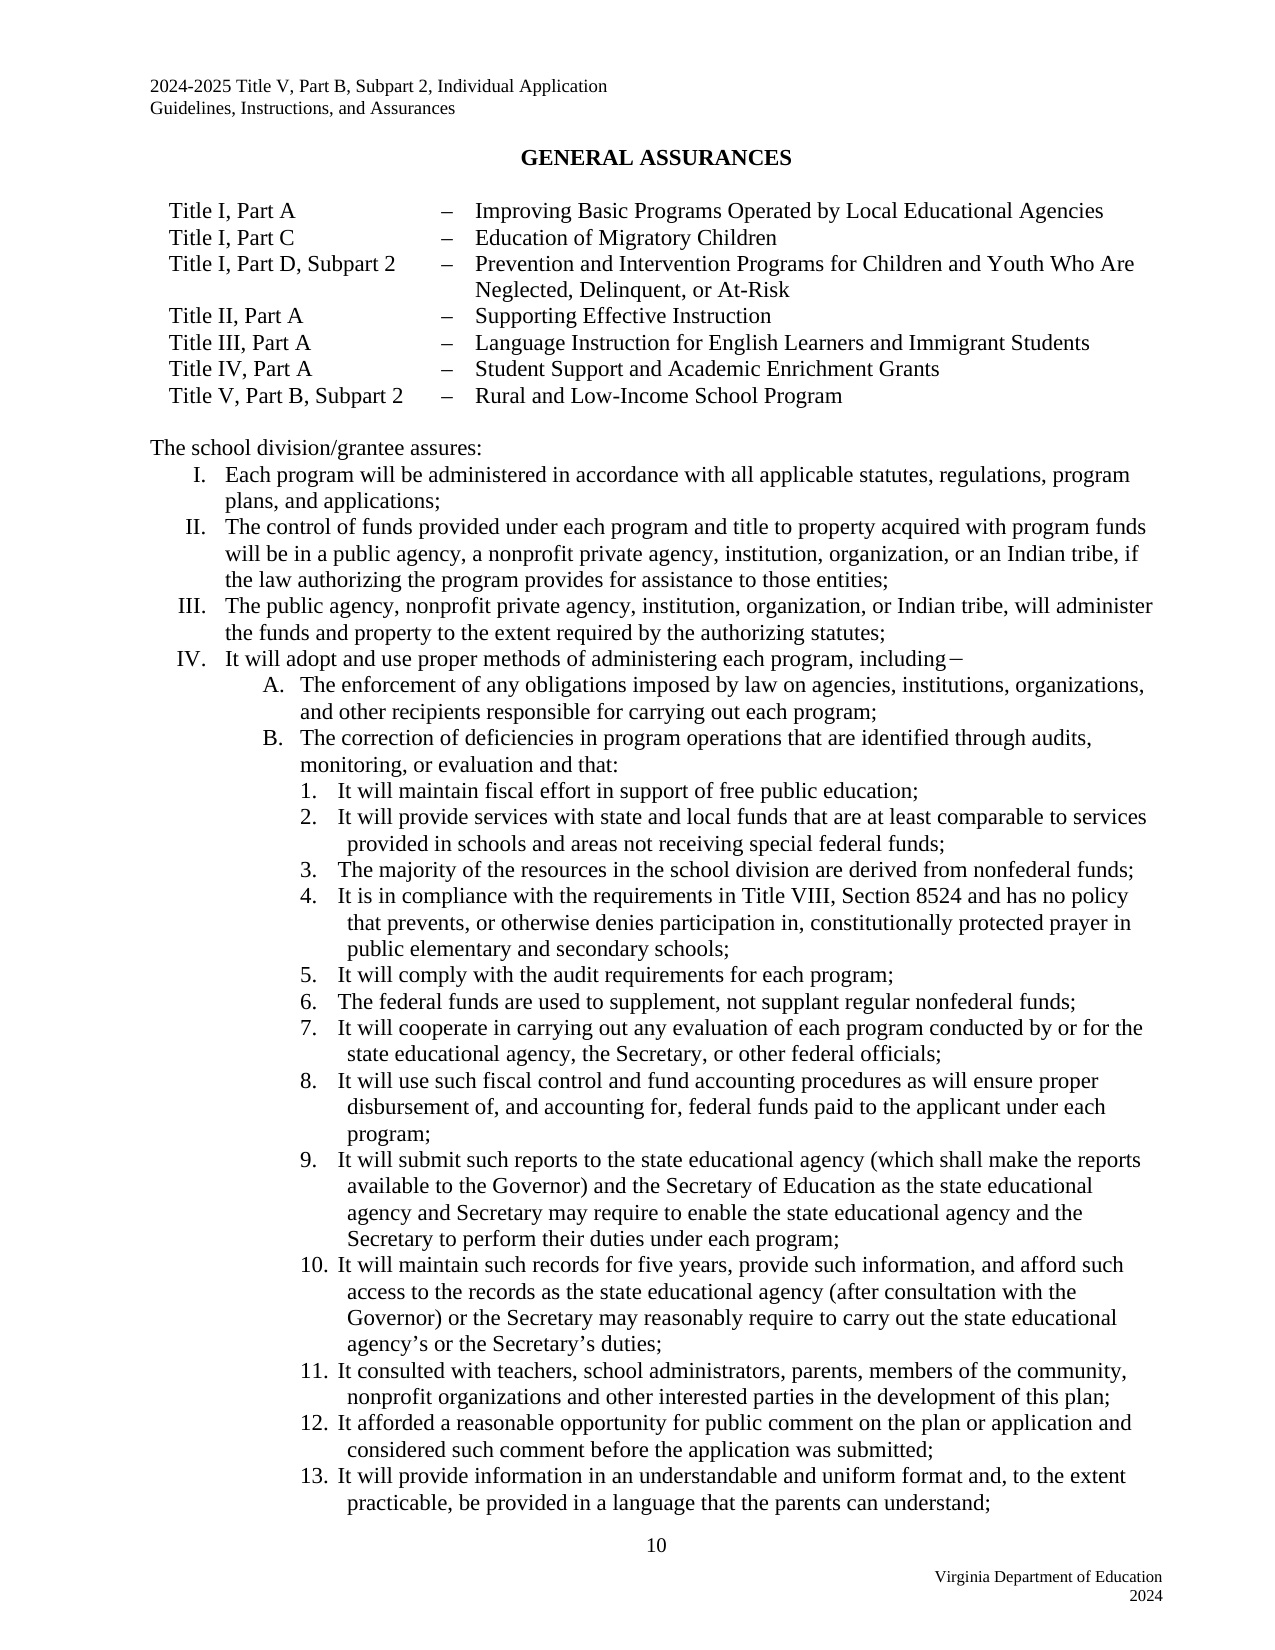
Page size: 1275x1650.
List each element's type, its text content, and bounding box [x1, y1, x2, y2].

list It will provide services with state and local funds that are at least comparable to services provided in schools and areas not receiving special federal funds; [300, 803, 1162, 856]
table_cell Student Support and Academic Enrichment Grants [464, 355, 1155, 382]
table_cell – [430, 303, 464, 329]
table_cell Title V, Part B, Subpart 2 [158, 382, 430, 408]
list It is in compliance with the requirements in Title VIII, Section 8524 and has no policy that prevents, or otherwise denies participation in, constitutionally protected prayer in public elementary and secondary schools; [300, 882, 1162, 961]
table_cell Rural and Low-Income School Program [464, 382, 1155, 408]
list It consulted with teachers, school administrators, parents, members of the community, nonprofit organizations and other interested parties in the development of this plan; [300, 1357, 1162, 1409]
list The public agency, nonprofit private agency, institution, organization, or Indian tribe, will administer the funds and property to the extent required by the authorizing statutes; [206, 592, 1162, 645]
table_cell – [430, 329, 464, 355]
text The school division/grantee assures: [150, 434, 1162, 461]
table_cell Title II, Part A [158, 303, 430, 329]
table_cell Title I, Part D, Subpart 2 [158, 250, 430, 303]
list The federal funds are used to supplement, not supplant regular nonfederal funds; [300, 988, 1162, 1014]
table_cell Title I, Part C [158, 224, 430, 250]
table_header Improving Basic Programs Operated by Local Educational Agencies [464, 197, 1155, 223]
list It will comply with the audit requirements for each program; [300, 961, 1162, 988]
table_cell Title III, Part A [158, 329, 430, 355]
table_cell – [430, 382, 464, 408]
table_cell – [430, 355, 464, 382]
list It will submit such reports to the state educational agency (which shall make the reports available to the Governor) and the Secretary of Education as the state educational agency and Secretary may require to enable the state educational agency and the Secretary to perform their duties under each program; [300, 1146, 1162, 1251]
list It will cooperate in carrying out any evaluation of each program conducted by or for the state educational agency, the Secretary, or other federal officials; [300, 1014, 1162, 1067]
list It will use such fiscal control and fund accounting procedures as will ensure proper disbursement of, and accounting for, federal funds paid to the applicant under each program; [300, 1067, 1162, 1146]
list It will provide information in an understandable and uniform format and, to the extent practicable, be provided in a language that the parents can understand; [300, 1462, 1162, 1515]
list It will maintain such records for five years, provide such information, and afford such access to the records as the state educational agency (after consultation with the Governor) or the Secretary may reasonably require to carry out the state educational agency’s or the Secretary’s duties; [300, 1251, 1162, 1357]
table_cell Supporting Effective Instruction [464, 303, 1155, 329]
text GENERAL ASSURANCES [150, 144, 1162, 171]
table_cell Language Instruction for English Learners and Immigrant Students [464, 329, 1155, 355]
list It will adopt and use proper methods of administering each program, including [206, 645, 1162, 672]
list It will maintain fiscal effort in support of free public education; [300, 777, 1162, 803]
table_cell – [430, 224, 464, 250]
table_header – [430, 197, 464, 223]
list The control of funds provided under each program and title to property acquired with program funds will be in a public agency, a nonprofit private agency, institution, organization, or an Indian tribe, if the law authorizing the program provides for assistance to those entities; [206, 513, 1162, 592]
table_cell – [430, 250, 464, 303]
table_cell Title IV, Part A [158, 355, 430, 382]
list Each program will be administered in accordance with all applicable statutes, regulations, program plans, and applications; [206, 461, 1162, 513]
table_header Title I, Part A [158, 197, 430, 223]
list The enforcement of any obligations imposed by law on agencies, institutions, organizations, and other recipients responsible for carrying out each program; [262, 672, 1162, 724]
table_cell Prevention and Intervention Programs for Children and Youth Who Are Neglected, Delinquent, or At-Risk [464, 250, 1155, 303]
table_cell Education of Migratory Children [464, 224, 1155, 250]
list The majority of the resources in the school division are derived from nonfederal funds; [300, 856, 1162, 882]
list It afforded a reasonable opportunity for public comment on the plan or application and considered such comment before the application was submitted; [300, 1409, 1162, 1462]
text B. The correction of deficiencies in program operations that are identified through audits, monitoring, or evaluation and that: [262, 724, 1162, 777]
